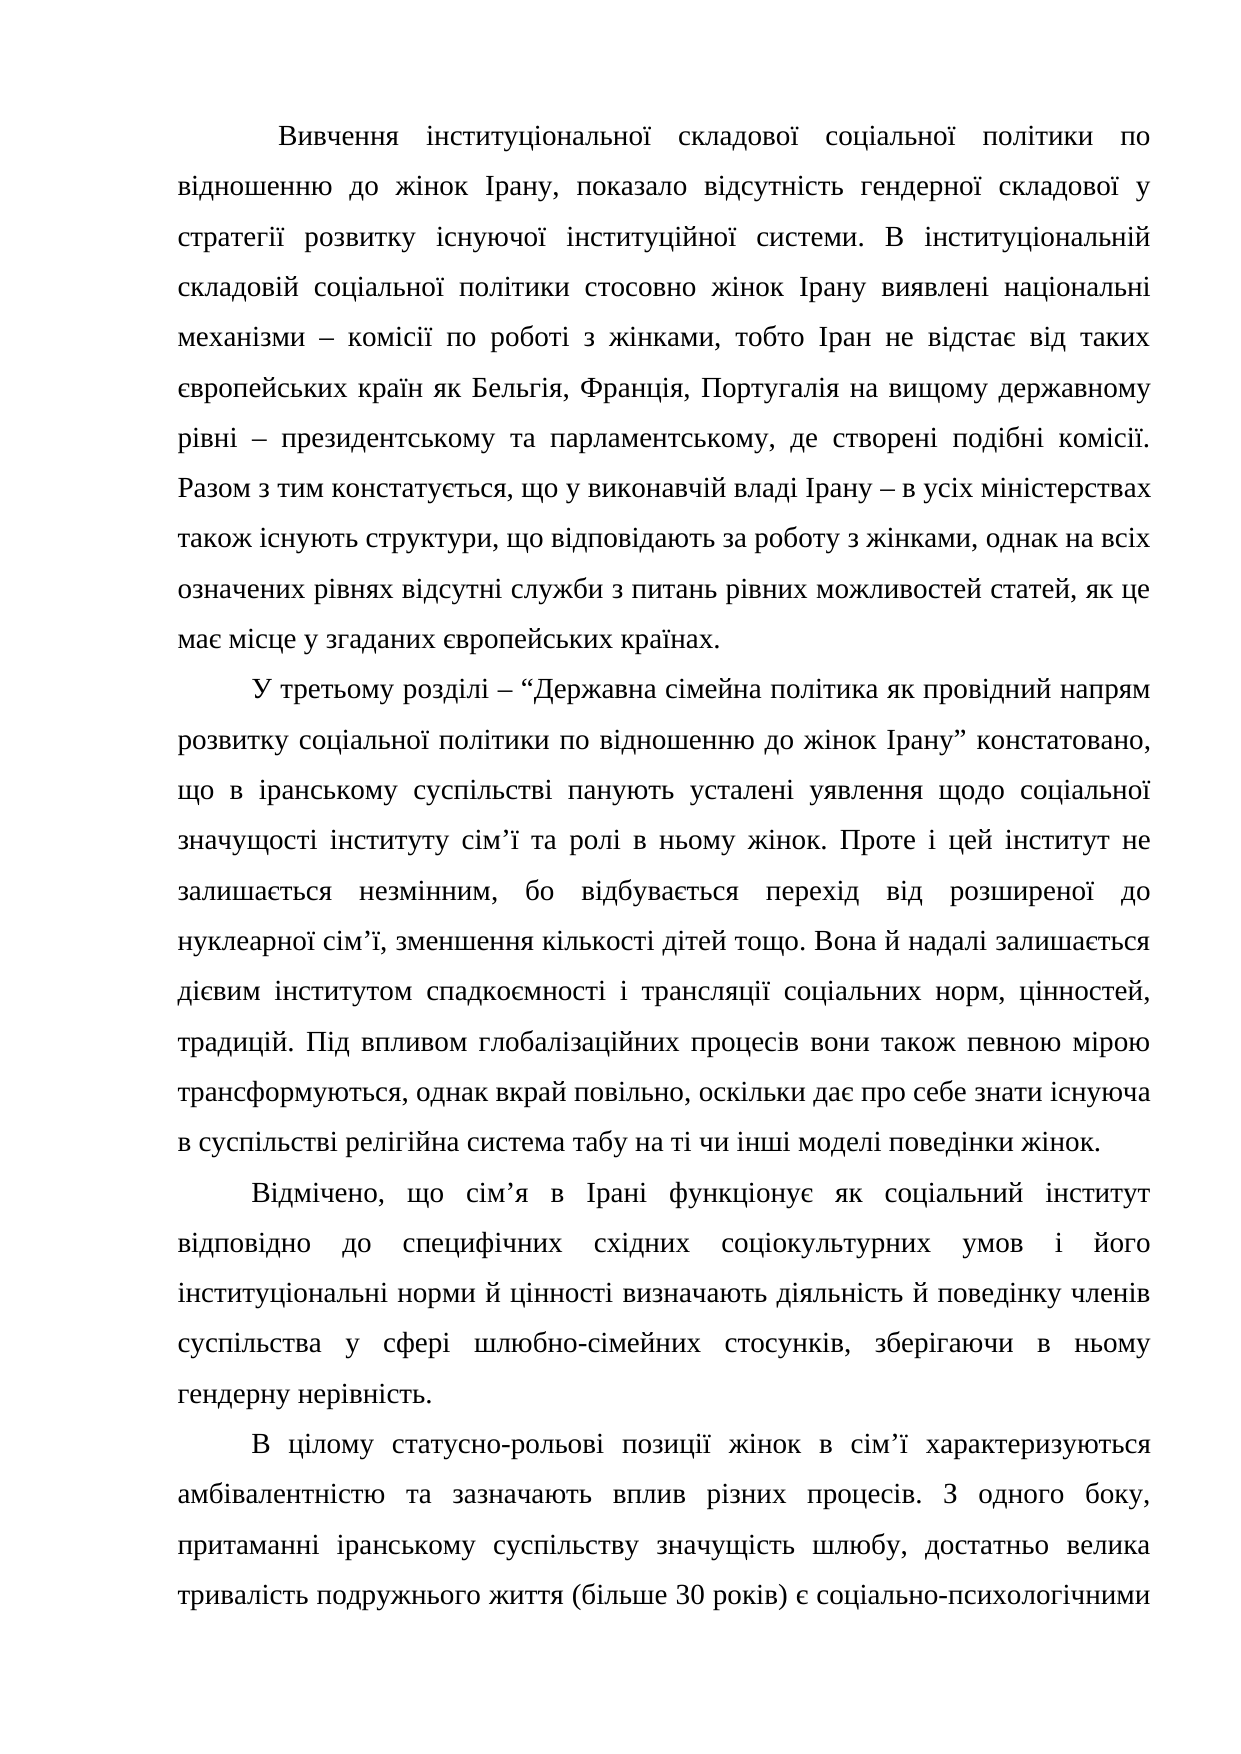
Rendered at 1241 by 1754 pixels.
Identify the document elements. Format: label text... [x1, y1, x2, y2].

text Відмічено, що сім’я в Ірані функціонує як соціальний інститут відповідно до специфічних східних соціокультурних умов і його інституціональні норми й цінності визначають діяльність й поведінку членів суспільства у сфері шлюбно-сімейних стосунків, зберігаючи в ньому гендерну нерівність. [177, 1175, 1152, 1409]
text У третьому розділі – “Державна сімейна політика як провідний напрям розвитку соціальної політики по відношенню до жінок Ірану” констатовано, що в іранському суспільстві панують усталені уявлення щодо соціальної значущості інституту сім’ї та ролі в ньому жінок. Проте і цей інститут не залишається незмінним, бо відбувається перехід від розширеної до нуклеарної сім’ї, зменшення кількості дітей тощо. Вона й надалі залишається дієвим інститутом спадкоємності і трансляції соціальних норм, цінностей, традицій. Під впливом глобалізаційних процесів вони також певною мірою трансформуються, однак вкрай повільно, оскільки дає про себе знати існуюча в суспільстві релігійна система табу на ті чи інші моделі поведінки жінок. [177, 672, 1152, 1158]
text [177, 1426, 1152, 1611]
text Вивчення інституціональної складової соціальної політики по відношенню до жінок Ірану, показало відсутність гендерної складової у стратегії розвитку існуючої інституційної системи. В інституціональній складовій соціальної політики стосовно жінок Ірану виявлені національні механізми – комісії по роботі з жінками, тобто Іран не відстає від таких європейських країн як Бельгія, Франція, Португалія на вищому державному рівні – президентському та парламентському, де створені подібні комісії. Разом з тим констатується, що у виконавчій владі Ірану – в усіх міністерствах також існують структури, що відповідають за роботу з жінками, однак на всіх означених рівнях відсутні служби з питань рівних можливостей статей, як це має місце у згаданих європейських країнах. [177, 118, 1152, 655]
